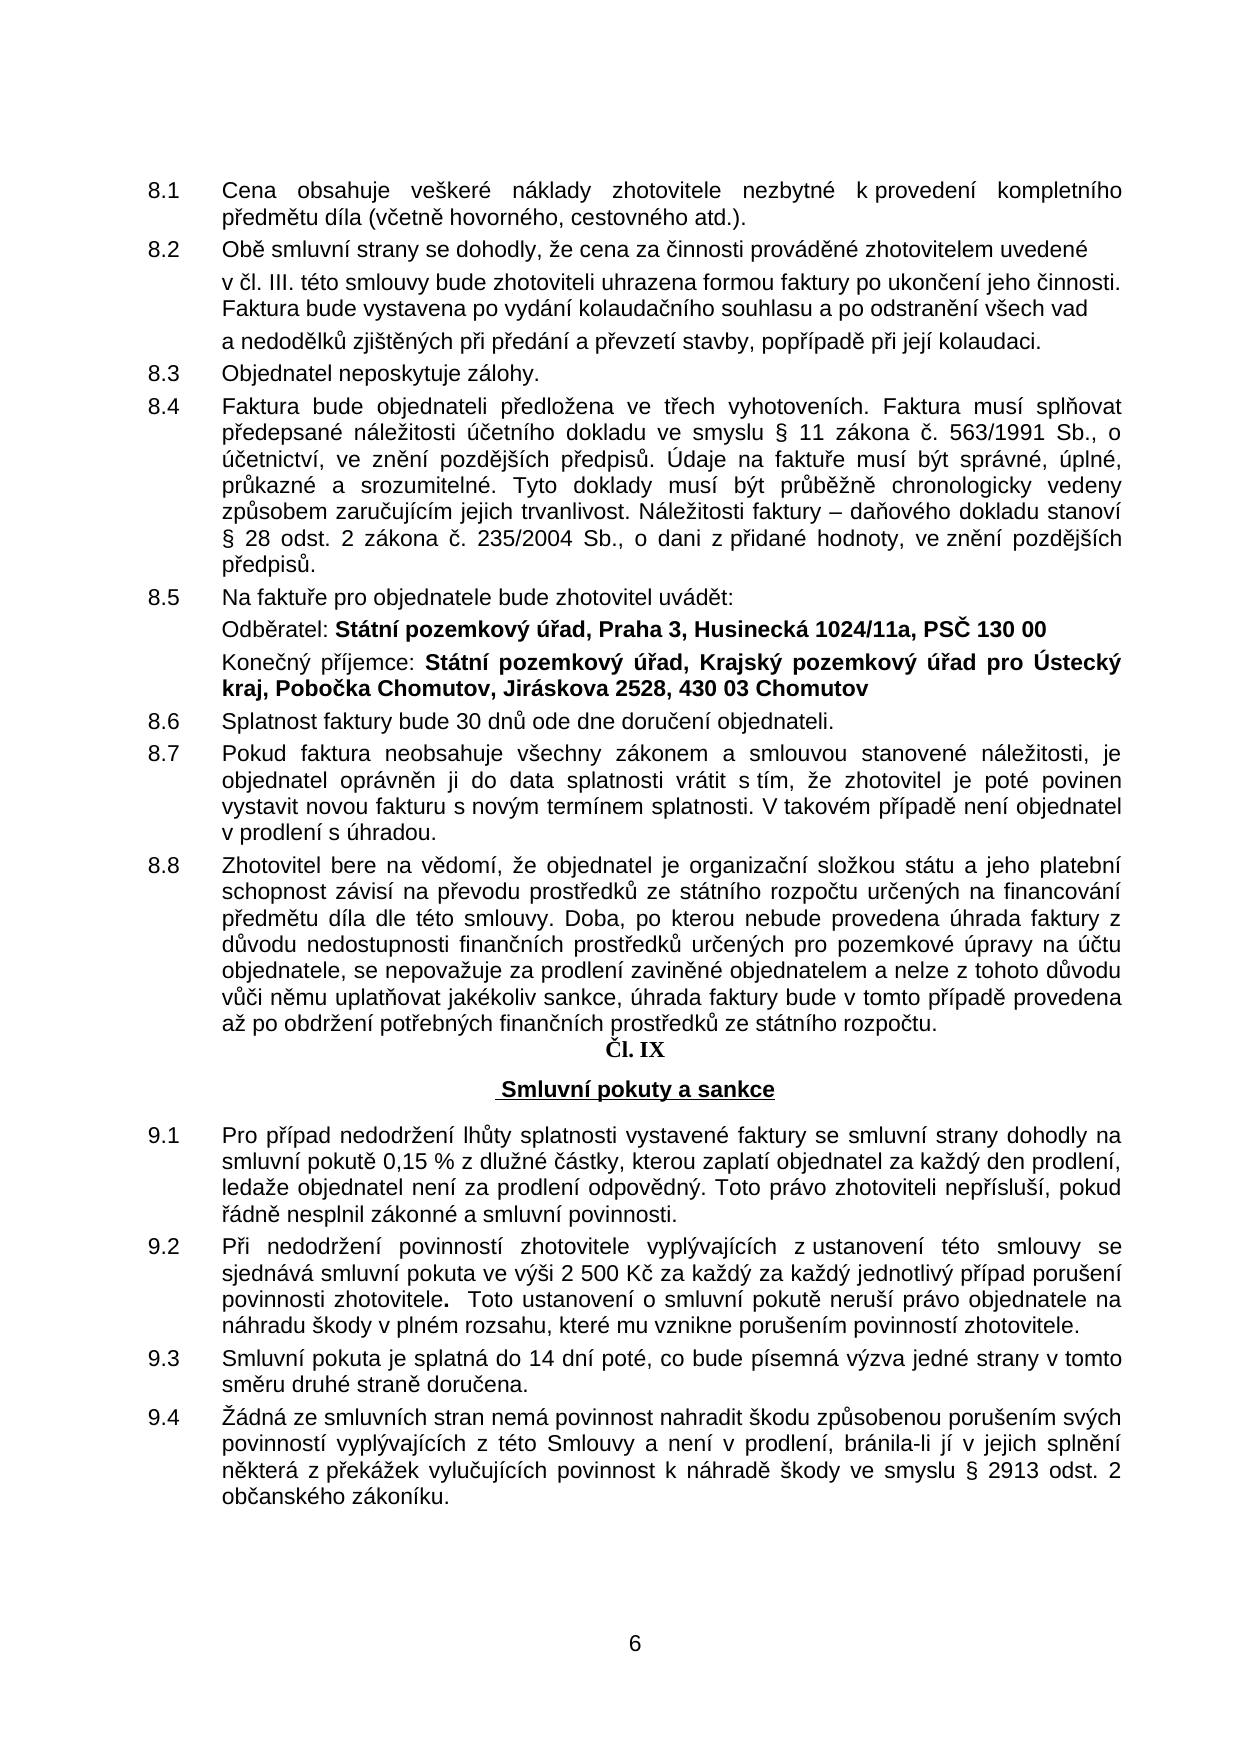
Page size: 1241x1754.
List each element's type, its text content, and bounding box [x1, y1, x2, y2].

list Zhotovitel bere na vědomí, že objednatel je organizační složkou státu a jeho platební schopnost závisí na převodu prostředků ze státního rozpočtu určených na financování předmětu díla dle této smlouvy. Doba, po kterou nebude provedena úhrada faktury z důvodu nedostupnosti finančních prostředků určených pro pozemkové úpravy na účtu objednatele, se nepovažuje za prodlení zaviněné objednatelem a nelze z tohoto důvodu vůči němu uplatňovat jakékoliv sankce, úhrada faktury bude v tomto případě provedena až po obdržení potřebných finančních prostředků ze státního rozpočtu. [148, 852, 1122, 1036]
subtitle Smluvní pokuty a sankce [148, 1076, 1122, 1102]
text v čl. III. této smlouvy bude zhotoviteli uhrazena formou faktury po ukončení jeho činnosti. Faktura bude vystavena po vydání kolaudačního souhlasu a po odstranění všech vad [222, 269, 1122, 321]
text Konečný příjemce: Státní pozemkový úřad, Krajský pozemkový úřad pro Ústecký kraj, Pobočka Chomutov, Jiráskova 2528, 430 03 Chomutov [221, 649, 1122, 701]
text a nedodělků zjištěných při předání a převzetí stavby, popřípadě při její kolaudaci. [221, 328, 1122, 354]
list Při nedodržení povinností zhotovitele vyplývajících z ustanovení této smlouvy se sjednává smluvní pokuta ve výši 2 500 Kč za každý za každý jednotlivý případ porušení povinnosti zhotovitele. Toto ustanovení o smluvní pokutě neruší právo objednatele na náhradu škody v plném rozsahu, které mu vznikne porušením povinností zhotovitele. [148, 1233, 1122, 1339]
list Pro případ nedodržení lhůty splatnosti vystavené faktury se smluvní strany dohodly na smluvní pokutě 0,15 % z dlužné částky, kterou zaplatí objednatel za každý den prodlení, ledaže objednatel není za prodlení odpovědný. Toto právo zhotoviteli nepřísluší, pokud řádně nesplnil zákonné a smluvní povinnosti. [148, 1122, 1122, 1227]
list Faktura bude objednateli předložena ve třech vyhotoveních. Faktura musí splňovat předepsané náležitosti účetního dokladu ve smyslu § 11 zákona č. 563/1991 Sb., o účetnictví, ve znění pozdějších předpisů. Údaje na faktuře musí být správné, úplné, průkazné a srozumitelné. Tyto doklady musí být průběžně chronologicky vedeny způsobem zaručujícím jejich trvanlivost. Náležitosti faktury – daňového dokladu stanoví § 28 odst. 2 zákona č. 235/2004 Sb., o dani z přidané hodnoty, ve znění pozdějších předpisů. [148, 393, 1122, 577]
list Cena obsahuje veškeré náklady zhotovitele nezbytné k provedení kompletního předmětu díla (včetně hovorného, cestovného atd.). [148, 177, 1122, 230]
list Žádná ze smluvních stran nemá povinnost nahradit škodu způsobenou porušením svých povinností vyplývajících z této Smlouvy a není v prodlení, bránila-li jí v jejich splnění některá z překážek vylučujících povinnost k náhradě škody ve smyslu § 2913 odst. 2 občanského zákoníku. [148, 1404, 1122, 1509]
list Pokud faktura neobsahuje všechny zákonem a smlouvou stanovené náležitosti, je objednatel oprávněn ji do data splatnosti vrátit s tím, že zhotovitel je poté povinen vystavit novou fakturu s novým termínem splatnosti. V takovém případě není objednatel v prodlení s úhradou. [148, 740, 1122, 846]
list Objednatel neposkytuje zálohy. [148, 360, 1122, 387]
list Na faktuře pro objednatele bude zhotovitel uvádět: [148, 583, 1122, 610]
subtitle Čl. IX [148, 1036, 1122, 1063]
list Obě smluvní strany se dohodly, že cena za činnosti prováděné zhotovitelem uvedené [148, 236, 1122, 262]
list Smluvní pokuta je splatná do 14 dní poté, co bude písemná výzva jedné strany v tomto směru druhé straně doručena. [148, 1345, 1122, 1398]
list Splatnost faktury bude 30 dnů ode dne doručení objednateli. [148, 708, 1122, 734]
text Odběratel: Státní pozemkový úřad, Praha 3, Husinecká 1024/11a, PSČ 130 00 [185, 616, 1122, 642]
